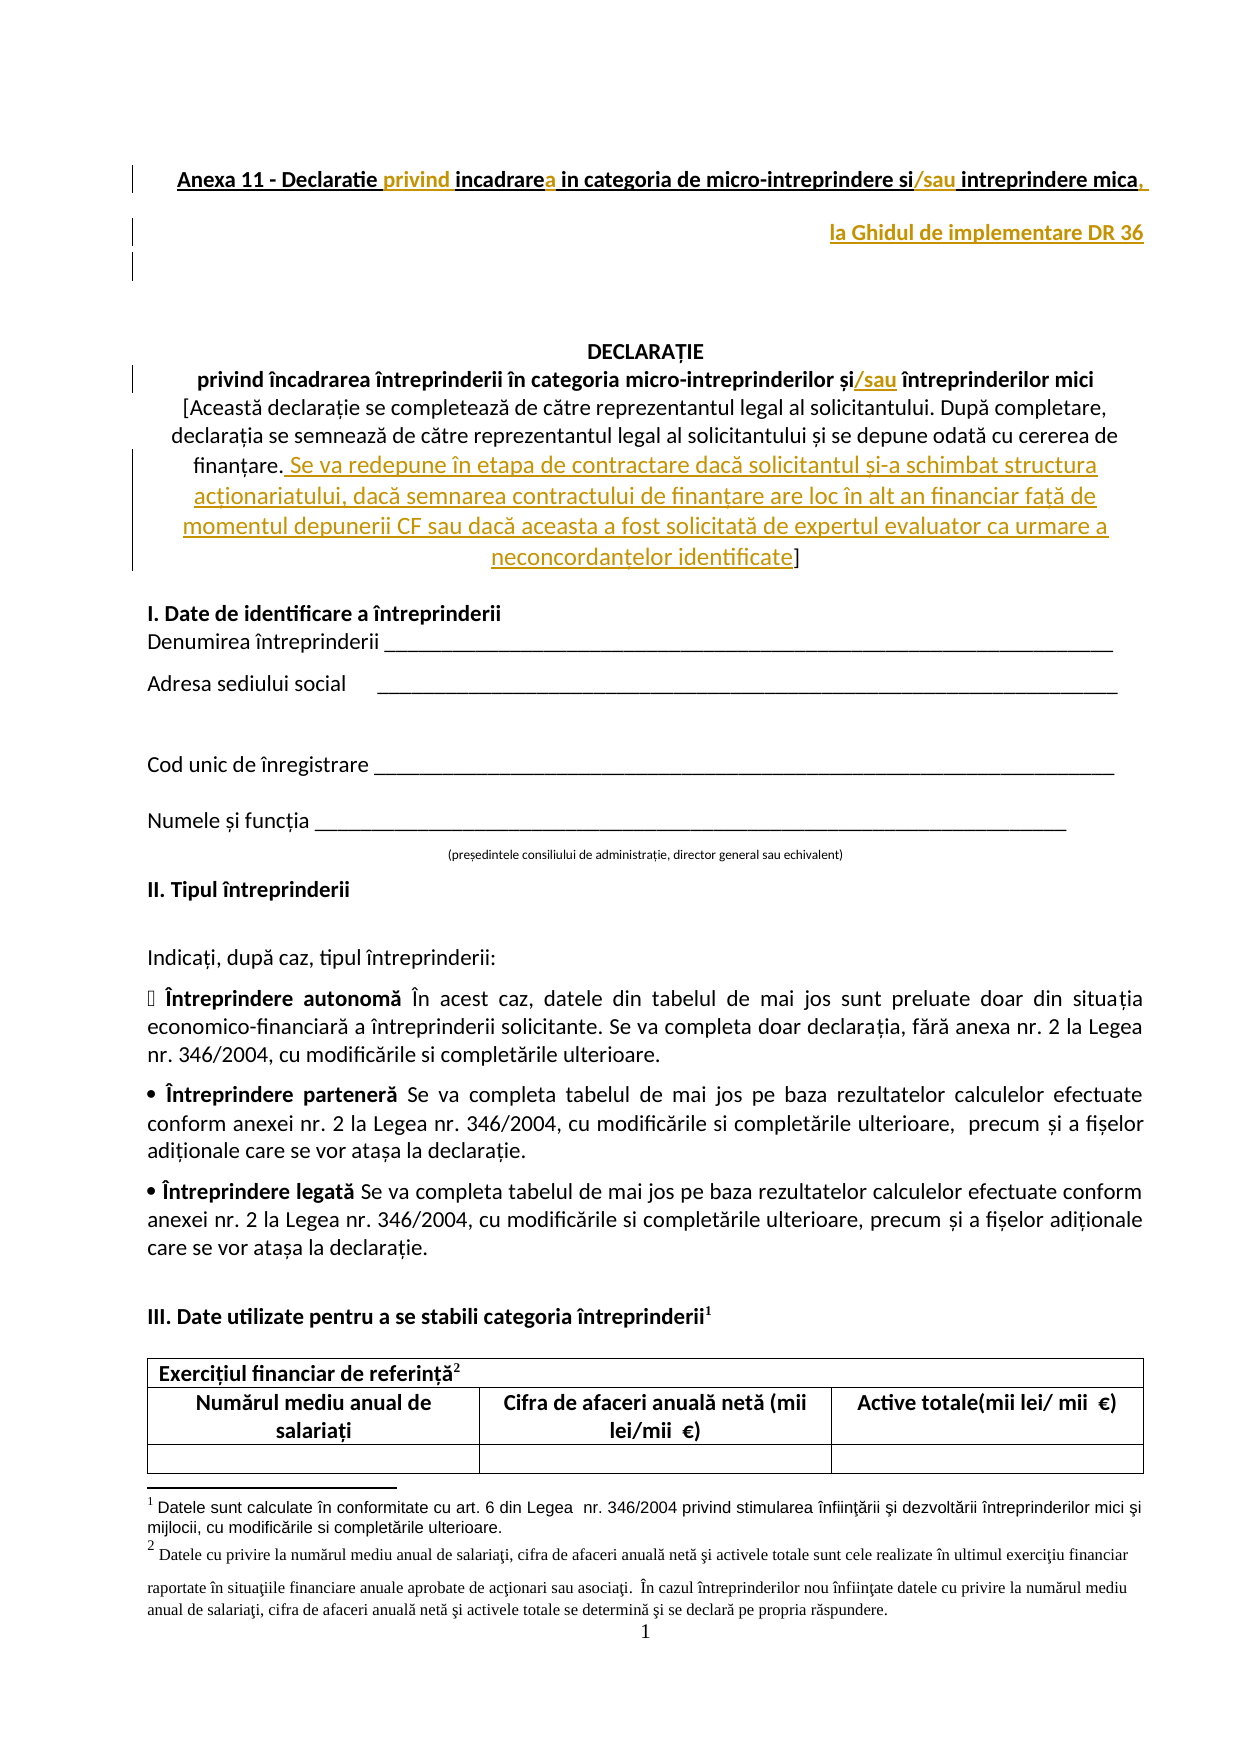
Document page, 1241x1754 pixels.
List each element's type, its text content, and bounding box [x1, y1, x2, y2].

text III. Date utilizate pentru a se stabili categoria întreprinderii [147, 1302, 1144, 1330]
text Denumirea întreprinderii ________________________________________________________________ [147, 627, 1144, 655]
table_cell Numărul mediu anual de salariaţi [148, 1388, 479, 1444]
table_header Exerciţiul financiar de referinţă [148, 1359, 1143, 1387]
text Întreprindere autonomă În acest caz, datele din tabelul de mai jos sunt preluate doar din situaţia economico-financiară a întreprinderii solicitante. Se va completa doar declaraţia, fără anexa nr. 2 la Legea nr. 346/2004, cu modificările si completările ulterioare. [147, 984, 1144, 1068]
table_cell [148, 1445, 479, 1473]
text Numele şi funcţia __________________________________________________________________ [147, 806, 1144, 834]
text Adresa sediului social _________________________________________________________________ [147, 669, 1144, 697]
text privind încadrarea întreprinderii în categoria micro-intreprinderilor şi întreprinderilor mici [147, 365, 1144, 393]
table_cell Cifra de afaceri anuală netă (mii lei/mii €) [480, 1388, 831, 1444]
text Întreprindere parteneră Se va completa tabelul de mai jos pe baza rezultatelor calculelor efectuate conform anexei nr. 2 la Legea nr. 346/2004, cu modificările si completările ulterioare, precum şi a fişelor adiţionale care se vor ataşa la declaraţie. [147, 1081, 1144, 1165]
text I. Date de identificare a întreprinderii [147, 599, 1144, 627]
text DECLARAŢIE [147, 337, 1144, 365]
text (preşedintele consiliului de administraţie, director general sau echivalent) [147, 847, 1144, 875]
table_cell [832, 1445, 1143, 1473]
text Întreprindere legată Se va completa tabelul de mai jos pe baza rezultatelor calculelor efectuate conform anexei nr. 2 la Legea nr. 346/2004, cu modificările si completările ulterioare, precum şi a fişelor adiţionale care se vor ataşa la declaraţie. [147, 1177, 1144, 1261]
text II. Tipul întreprinderii [147, 875, 1144, 903]
text Cod unic de înregistrare _________________________________________________________________ [147, 750, 1144, 778]
text [Această declarație se completează de către reprezentantul legal al solicitantului. După completare, declarația se semnează de către reprezentantul legal al solicitantului și se depune odată cu cererea de finanțare.] [147, 393, 1144, 571]
table_cell [480, 1445, 831, 1473]
text Indicaţi, după caz, tipul întreprinderii: [147, 943, 1144, 972]
table_cell Active totale(mii lei/ mii €) [832, 1388, 1143, 1444]
subtitle Anexa 11 - Declaratie incadrare in categoria de micro-intreprindere si intreprindere mica [147, 165, 1144, 193]
